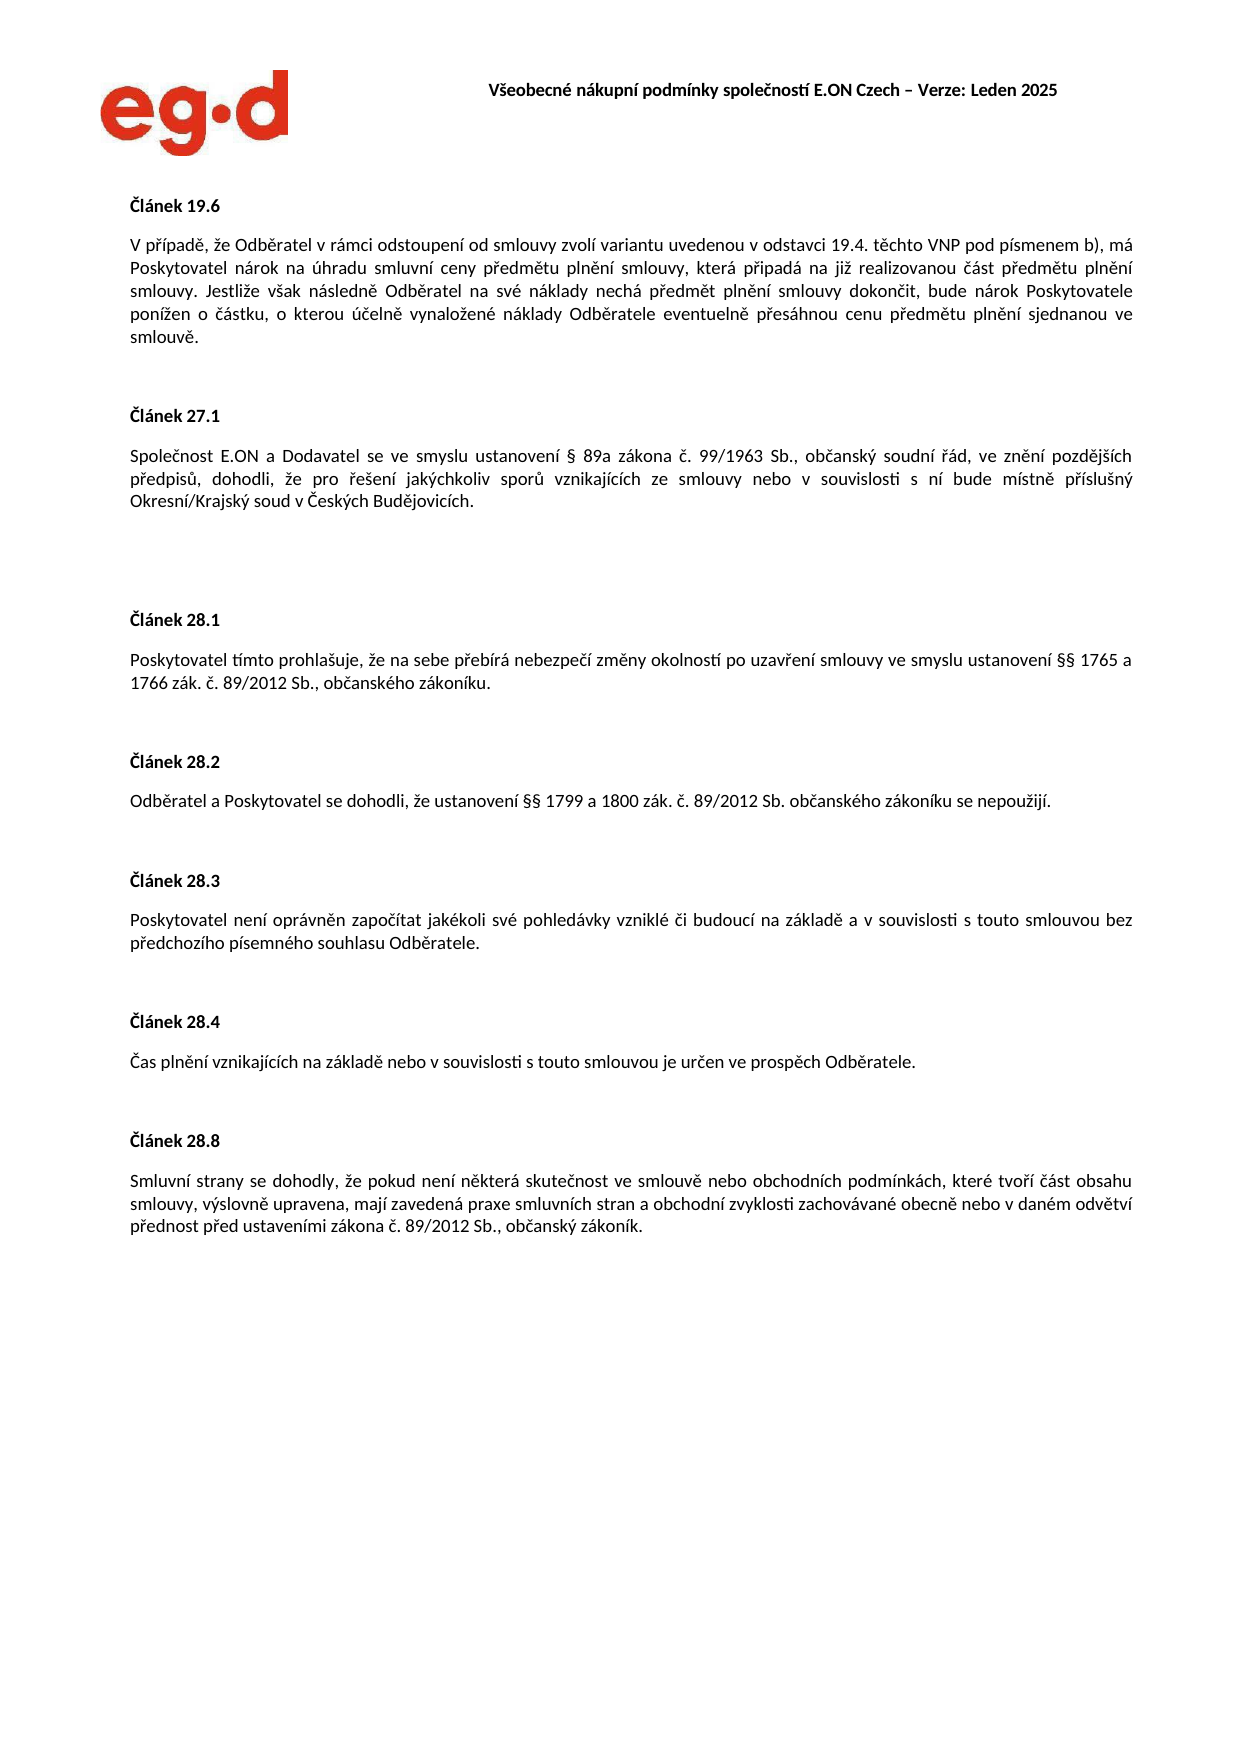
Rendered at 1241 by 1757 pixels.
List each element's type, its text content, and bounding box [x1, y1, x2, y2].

text Článek 28.1 [130, 608, 1134, 631]
text Smluvní strany se dohodly, že pokud není některá skutečnost ve smlouvě nebo obchodních podmínkách, které tvoří část obsahu smlouvy, výslovně upravena, mají zavedená praxe smluvních stran a obchodní zvyklosti zachovávané obecně nebo v daném odvětví přednost před ustaveními zákona č. 89/2012 Sb., občanský zákoník. [130, 1169, 1134, 1237]
text V případě, že Odběratel v rámci odstoupení od smlouvy zvolí variantu uvedenou v odstavci 19.4. těchto VNP pod písmenem b), má Poskytovatel nárok na úhradu smluvní ceny předmětu plnění smlouvy, která připadá na již realizovanou část předmětu plnění smlouvy. Jestliže však následně Odběratel na své náklady nechá předmět plnění smlouvy dokončit, bude nárok Poskytovatele ponížen o částku, o kterou účelně vynaložené náklady Odběratele eventuelně přesáhnou cenu předmětu plnění sjednanou ve smlouvě. [130, 233, 1134, 348]
text Článek 27.1 [130, 404, 1134, 427]
text Článek 28.3 [130, 869, 1134, 892]
text Čas plnění vznikajících na základě nebo v souvislosti s touto smlouvou je určen ve prospěch Odběratele. [130, 1050, 1134, 1073]
text Poskytovatel tímto prohlašuje, že na sebe přebírá nebezpečí změny okolností po uzavření smlouvy ve smyslu ustanovení §§ 1765 a 1766 zák. č. 89/2012 Sb., občanského zákoníku. [130, 648, 1134, 694]
text Článek 19.6 [130, 194, 1134, 217]
text Poskytovatel není oprávněn započítat jakékoli své pohledávky vzniklé či budoucí na základě a v souvislosti s touto smlouvou bez předchozího písemného souhlasu Odběratele. [130, 908, 1134, 954]
text Odběratel a Poskytovatel se dohodli, že ustanovení §§ 1799 a 1800 zák. č. 89/2012 Sb. občanského zákoníku se nepoužijí. [130, 789, 1134, 812]
picture [100, 70, 288, 156]
text Společnost E.ON a Dodavatel se ve smyslu ustanovení § 89a zákona č. 99/1963 Sb., občanský soudní řád, ve znění pozdějších předpisů, dohodli, že pro řešení jakýchkoliv sporů vznikajících ze smlouvy nebo v souvislosti s ní bude místně příslušný Okresní/Krajský soud v Českých Budějovicích. [130, 444, 1134, 512]
text Článek 28.8 [130, 1129, 1134, 1152]
text Článek 28.4 [130, 1010, 1134, 1033]
text Článek 28.2 [130, 750, 1134, 773]
